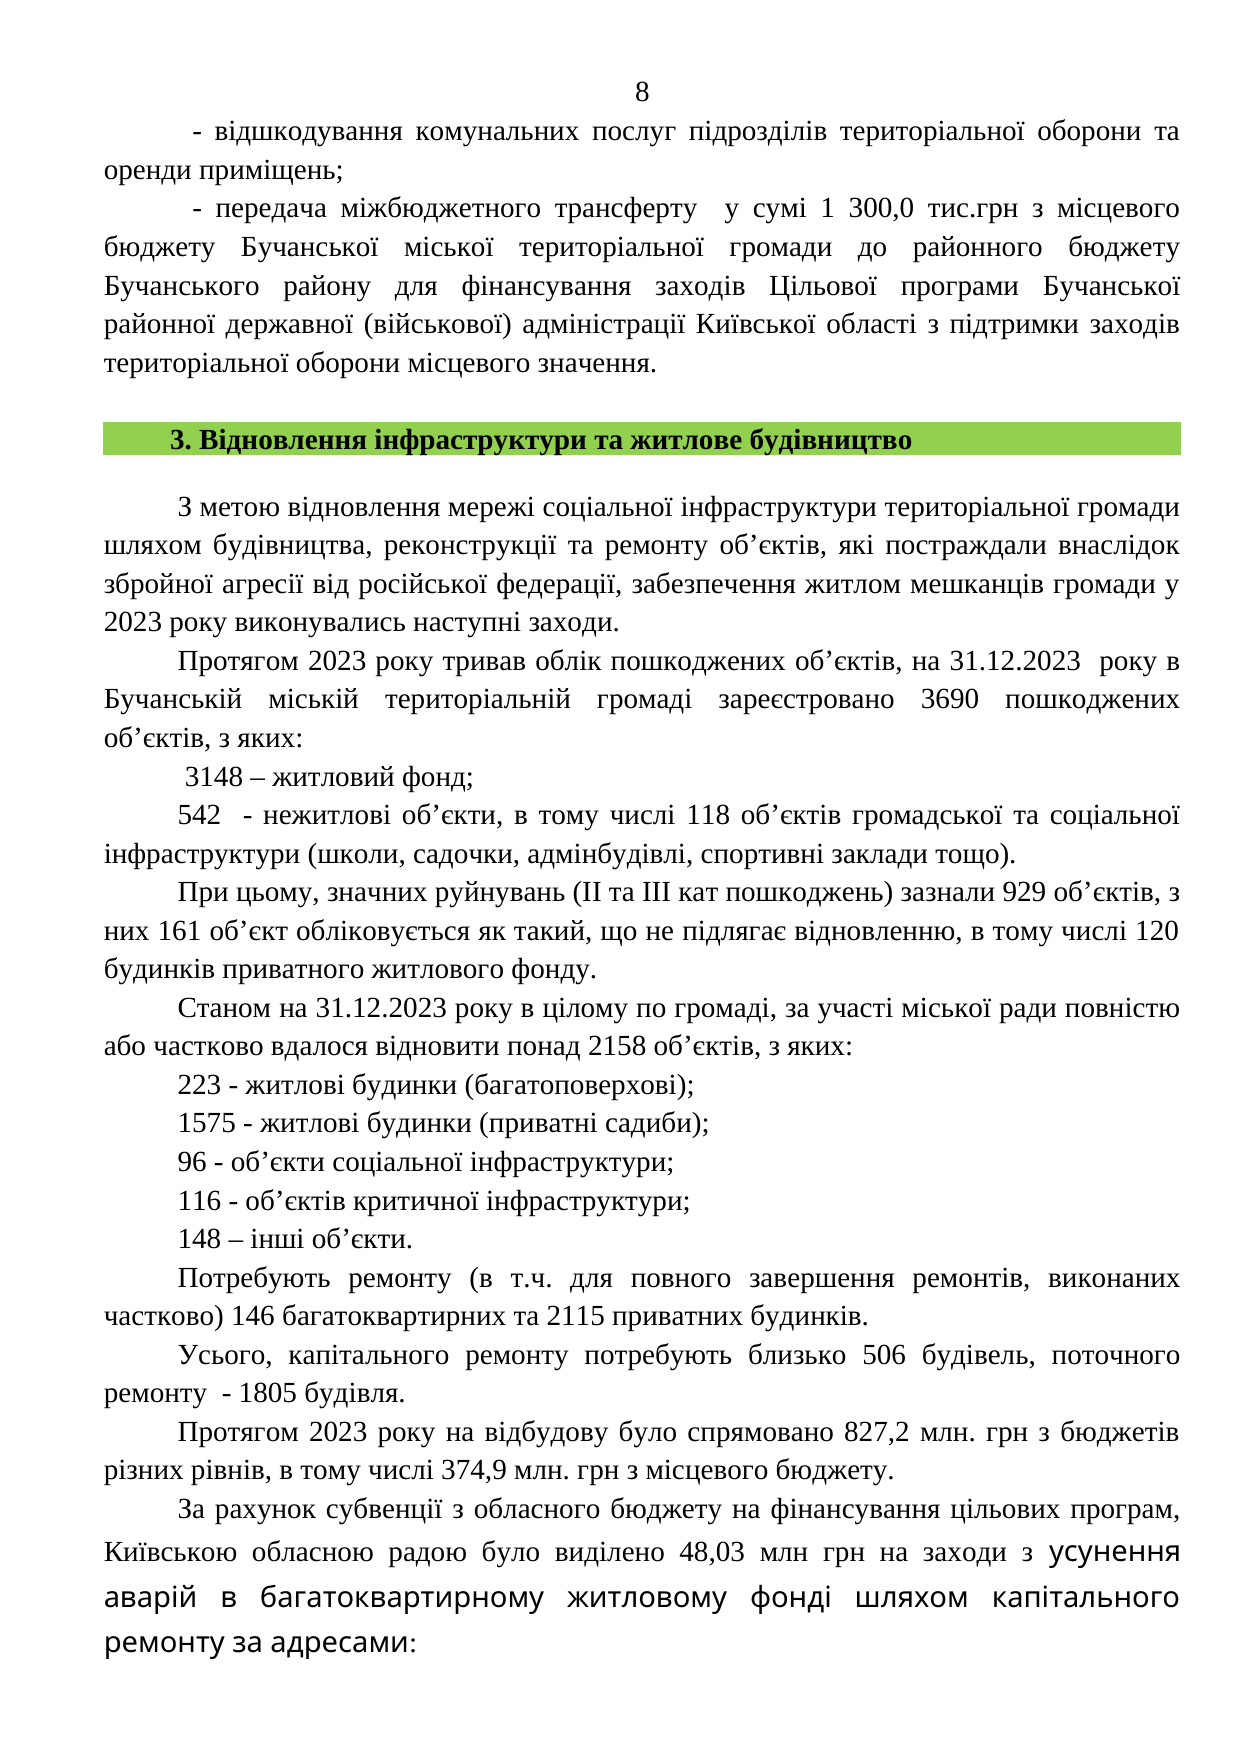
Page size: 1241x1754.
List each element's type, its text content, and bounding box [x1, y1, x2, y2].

text 3148 – житловий фонд; [103, 759, 1181, 792]
text 1575 - житлові будинки (приватні садиби); [103, 1106, 1181, 1139]
text За рахунок субвенції з обласного бюджету на фінансування цільових програм, Київською обласною радою було виділено 48,03 млн грн на заходи з усунення аварій в багатоквартирному житловому фонді шляхом капітального ремонту за адресами: [103, 1491, 1181, 1661]
text 116 - об’єктів критичної інфраструктури; [103, 1183, 1181, 1216]
text Протягом 2023 року тривав облік пошкоджених об’єктів, на 31.12.2023 року в Бучанській міській територіальній громаді зареєстровано 3690 пошкоджених об’єктів, з яких: [103, 643, 1181, 754]
text 96 - об’єкти соціальної інфраструктури; [103, 1144, 1181, 1178]
text З метою відновлення мережі соціальної інфраструктури територіальної громади шляхом будівництва, реконструкції та ремонту об’єктів, які постраждали внаслідок збройної агресії від російської федерації, забезпечення житлом мешканців громади у 2023 року виконувались наступні заходи. [103, 489, 1181, 638]
text 3. Відновлення інфраструктури та житлове будівництво [103, 422, 1181, 455]
text Станом на 31.12.2023 року в цілому по громаді, за участі міської ради повністю або частково вдалося відновити понад 2158 об’єктів, з яких: [103, 990, 1181, 1062]
text - передача міжбюджетного трансферту у сумі 1 300,0 тис.грн з місцевого бюджету Бучанської міської територіальної громади до районного бюджету Бучанського району для фінансування заходів Цільової програми Бучанської районної державної (військової) адміністрації Київської області з підтримки заходів територіальної оборони місцевого значення. [103, 191, 1181, 378]
text При цьому, значних руйнувань (ІІ та ІІІ кат пошкоджень) зазнали 929 об’єктів, з них 161 об’єкт обліковується як такий, що не підлягає відновленню, в тому числі 120 будинків приватного житлового фонду. [103, 874, 1181, 985]
text Усього, капітального ремонту потребують близько 506 будівель, поточного ремонту - 1805 будівля. [103, 1337, 1181, 1409]
text Протягом 2023 року на відбудову було спрямовано 827,2 млн. грн з бюджетів різних рівнів, в тому числі 374,9 млн. грн з місцевого бюджету. [103, 1414, 1181, 1486]
text 542 - нежитлові об’єкти, в тому числі 118 об’єктів громадської та соціальної інфраструктури (школи, садочки, адмінбудівлі, спортивні заклади тощо). [103, 797, 1181, 869]
text 148 – інші об’єкти. [103, 1221, 1181, 1255]
text - відшкодування комунальних послуг підрозділів територіальної оборони та оренди приміщень; [103, 113, 1181, 186]
text 223 - житлові будинки (багатоповерхові); [103, 1067, 1181, 1101]
text Потребують ремонту (в т.ч. для повного завершення ремонтів, виконаних частково) 146 багатоквартирних та 2115 приватних будинків. [103, 1260, 1181, 1332]
